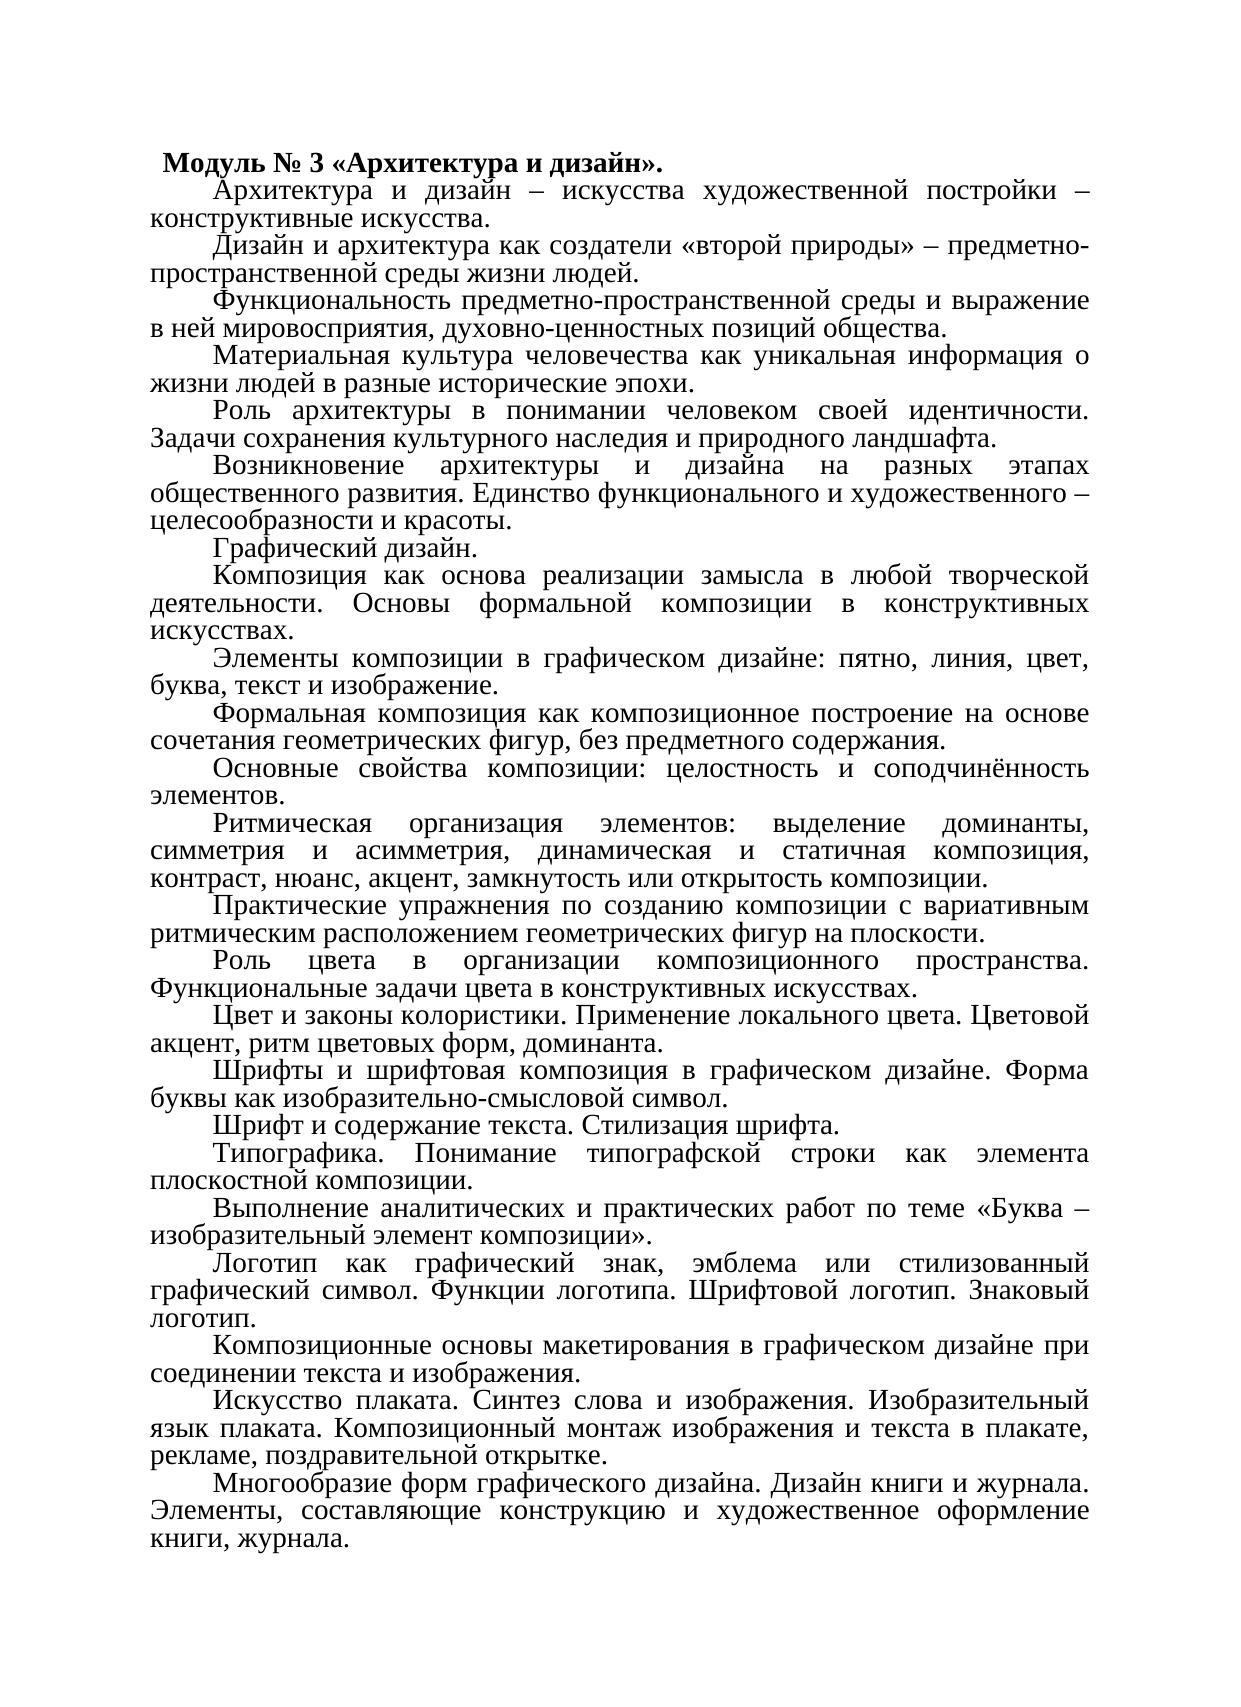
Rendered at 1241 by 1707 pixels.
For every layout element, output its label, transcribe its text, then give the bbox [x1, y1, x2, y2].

text Шрифты и шрифтовая композиция в графическом дизайне. Форма буквы как изобразительно-смысловой символ. [150, 1057, 1090, 1112]
text Композиционные основы макетирования в графическом дизайне при соединении текста и изображения. [150, 1332, 1090, 1387]
text Практические упражнения по созданию композиции с вариативным ритмическим расположением геометрических фигур на плоскости. [150, 892, 1090, 947]
text Логотип как графический знак, эмблема или стилизованный графический символ. Функции логотипа. Шрифтовой логотип. Знаковый логотип. [150, 1250, 1090, 1332]
text Искусство плаката. Синтез слова и изображения. Изобразительный язык плаката. Композиционный монтаж изображения и текста в плакате, рекламе, поздравительной открытке. [150, 1387, 1090, 1470]
text Дизайн и архитектура как создатели «второй природы» – предметно-пространственной среды жизни людей. [150, 232, 1090, 287]
text Функциональность предметно-пространственной среды и выражение в ней мировосприятия, духовно-ценностных позиций общества. [150, 287, 1090, 342]
text Выполнение аналитических и практических работ по теме «Буква – изобразительный элемент композиции». [150, 1195, 1090, 1250]
text Ритмическая организация элементов: выделение доминанты, симметрия и асимметрия, динамическая и статичная композиция, контраст, нюанс, акцент, замкнутость или открытость композиции. [150, 810, 1090, 892]
text Материальная культура человечества как уникальная информация о жизни людей в разные исторические эпохи. [150, 342, 1090, 397]
text Многообразие форм графического дизайна. Дизайн книги и журнала. Элементы, составляющие конструкцию и художественное оформление книги, журнала. [150, 1470, 1090, 1552]
text Цвет и законы колористики. Применение локального цвета. Цветовой акцент, ритм цветовых форм, доминанта. [150, 1002, 1090, 1057]
text Возникновение архитектуры и дизайна на разных этапах общественного развития. Единство функционального и художественного – целесообразности и красоты. [150, 452, 1090, 535]
text Типографика. Понимание типографской строки как элемента плоскостной композиции. [150, 1140, 1090, 1195]
text Шрифт и содержание текста. Стилизация шрифта. [150, 1112, 1090, 1140]
text Композиция как основа реализации замысла в любой творческой деятельности. Основы формальной композиции в конструктивных искусствах. [150, 562, 1090, 645]
text Основные свойства композиции: целостность и соподчинённость элементов. [150, 755, 1090, 810]
text Роль архитектуры в понимании человеком своей идентичности. Задачи сохранения культурного наследия и природного ландшафта. [150, 397, 1090, 452]
text Архитектура и дизайн – искусства художественной постройки – конструктивные искусства. [150, 177, 1090, 232]
text Элементы композиции в графическом дизайне: пятно, линия, цвет, буква, текст и изображение. [150, 645, 1090, 700]
text Роль цвета в организации композиционного пространства. Функциональные задачи цвета в конструктивных искусствах. [150, 947, 1090, 1002]
text Модуль № 3 «Архитектура и дизайн». [162, 150, 1090, 177]
text Графический дизайн. [150, 535, 1090, 562]
text Формальная композиция как композиционное построение на основе сочетания геометрических фигур, без предметного содержания. [150, 700, 1090, 755]
